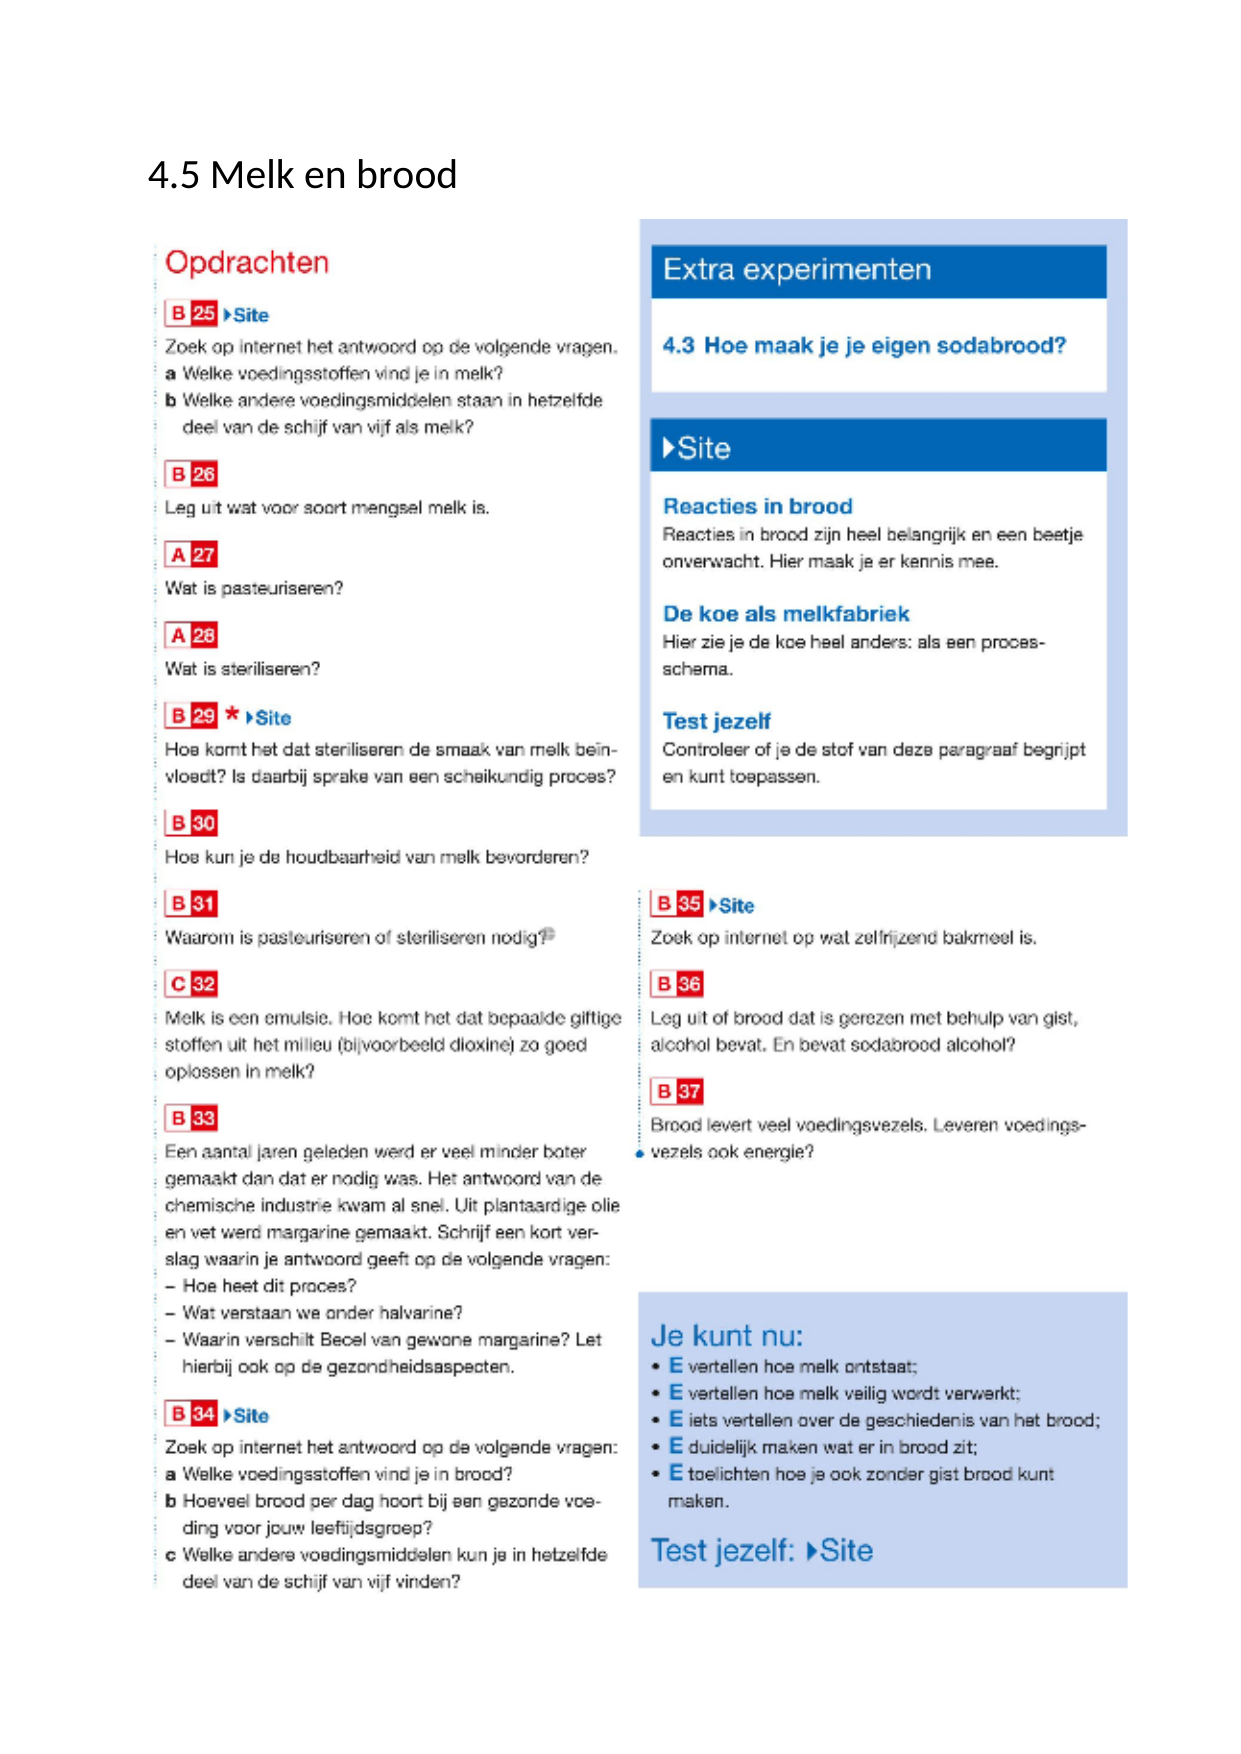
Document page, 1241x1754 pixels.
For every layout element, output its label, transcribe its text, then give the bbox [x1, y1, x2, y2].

text 4.5 Melk en brood [148, 148, 1093, 198]
picture [147, 219, 1128, 1595]
